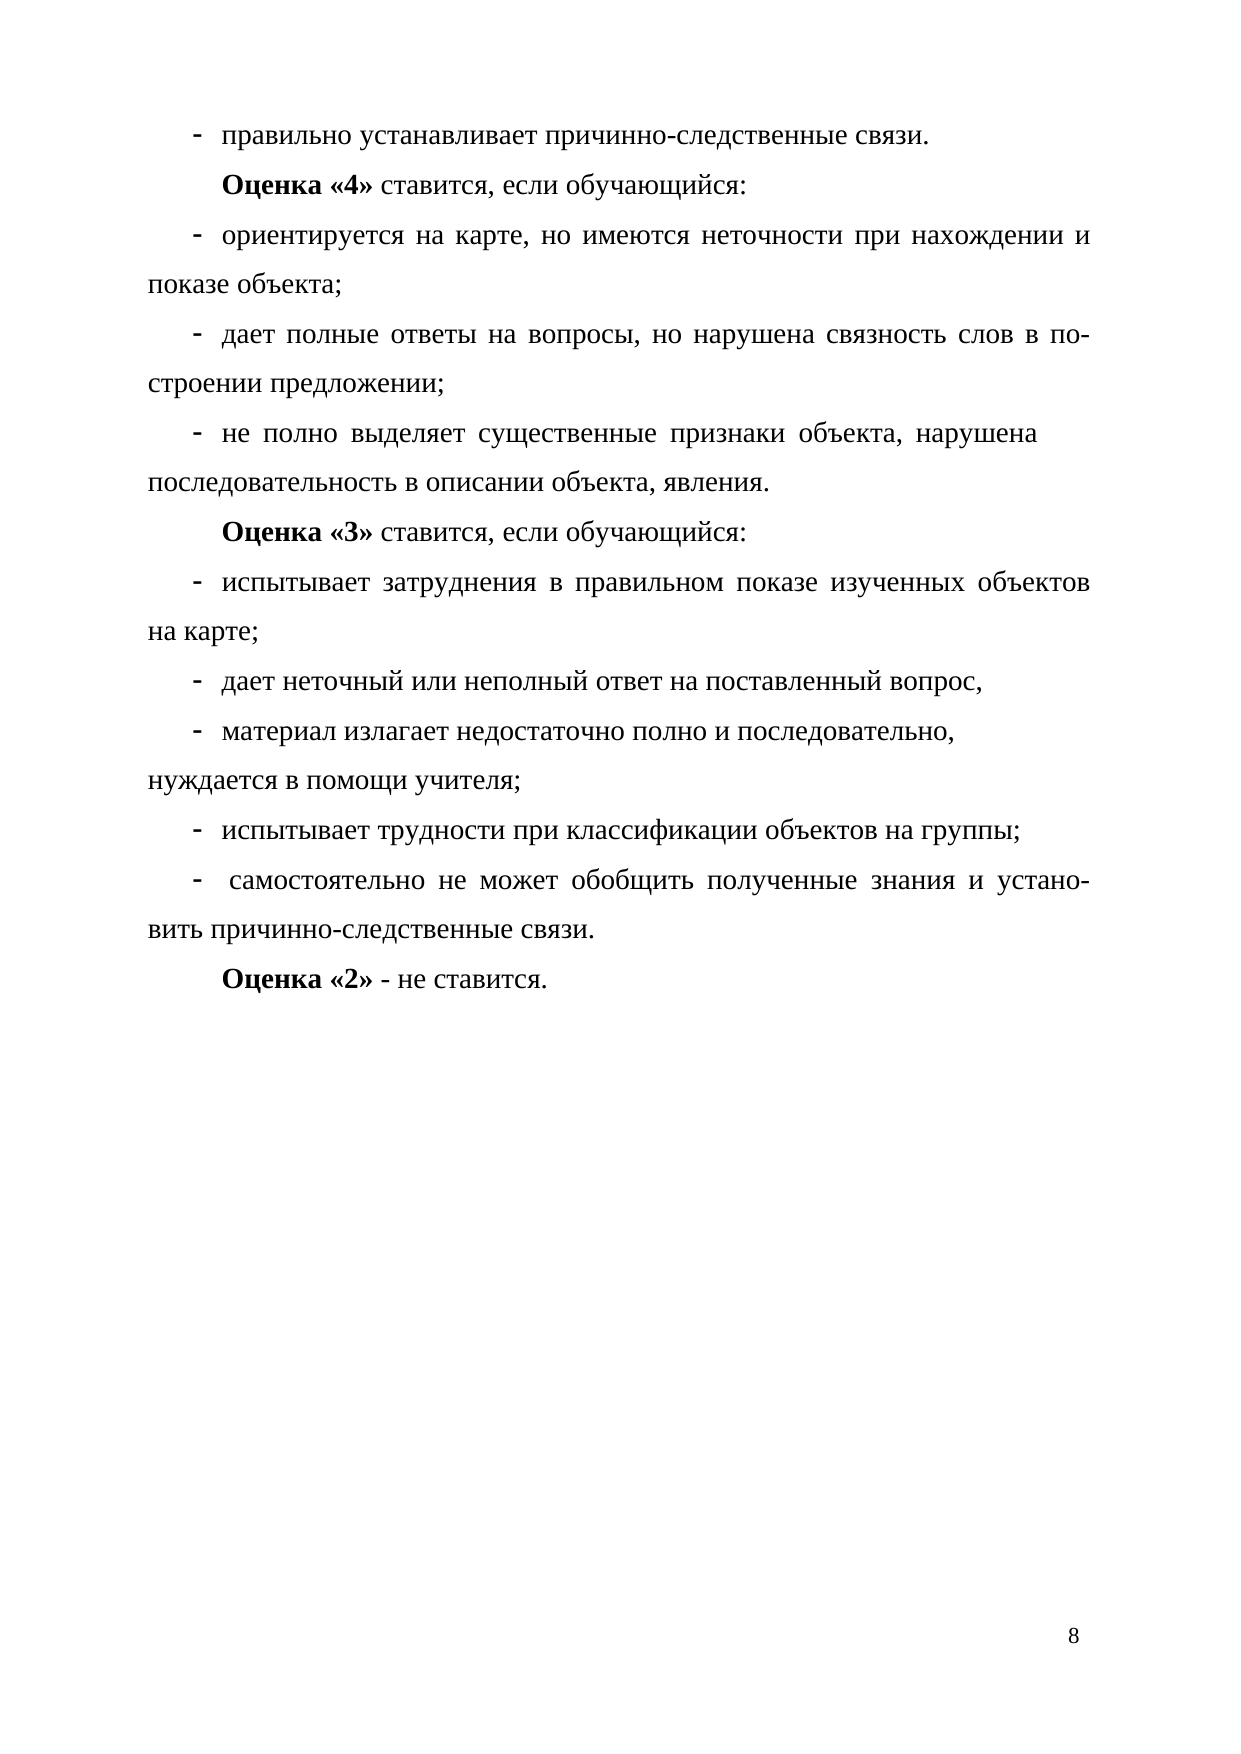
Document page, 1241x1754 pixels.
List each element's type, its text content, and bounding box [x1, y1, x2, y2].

list дает неточный или неполный ответ на поставленный вопрос, [192, 663, 1146, 697]
text Оценка «2» - не ставится. [221, 961, 1146, 994]
list испытывает трудности при классификации объектов на группы; [192, 812, 1146, 846]
list испытывает затруднения в правильном показе изученных объектов на карте; [148, 564, 1092, 646]
list дает полные ответы на вопросы, но нарушена связность слов в по- строении предложении; [148, 316, 1092, 398]
list не полно выделяет существенные признаки объекта, нарушена последовательность в описании объекта, явления. [148, 415, 1092, 497]
list правильно устанавливает причинно-следственные связи. [192, 117, 1146, 150]
list материал излагает недостаточно полно и последовательно, нуждается в помощи учителя; [148, 713, 1092, 796]
text Оценка «4» ставится, если обучающийся: [221, 167, 1146, 201]
list ориентируется на карте, но имеются неточности при нахождении и показе объекта; [148, 217, 1092, 299]
text Оценка «3» ставится, если обучающийся: [221, 514, 1146, 547]
list самостоятельно не может обобщить полученные знания и устано- вить причинно-следственные связи. [148, 862, 1092, 944]
